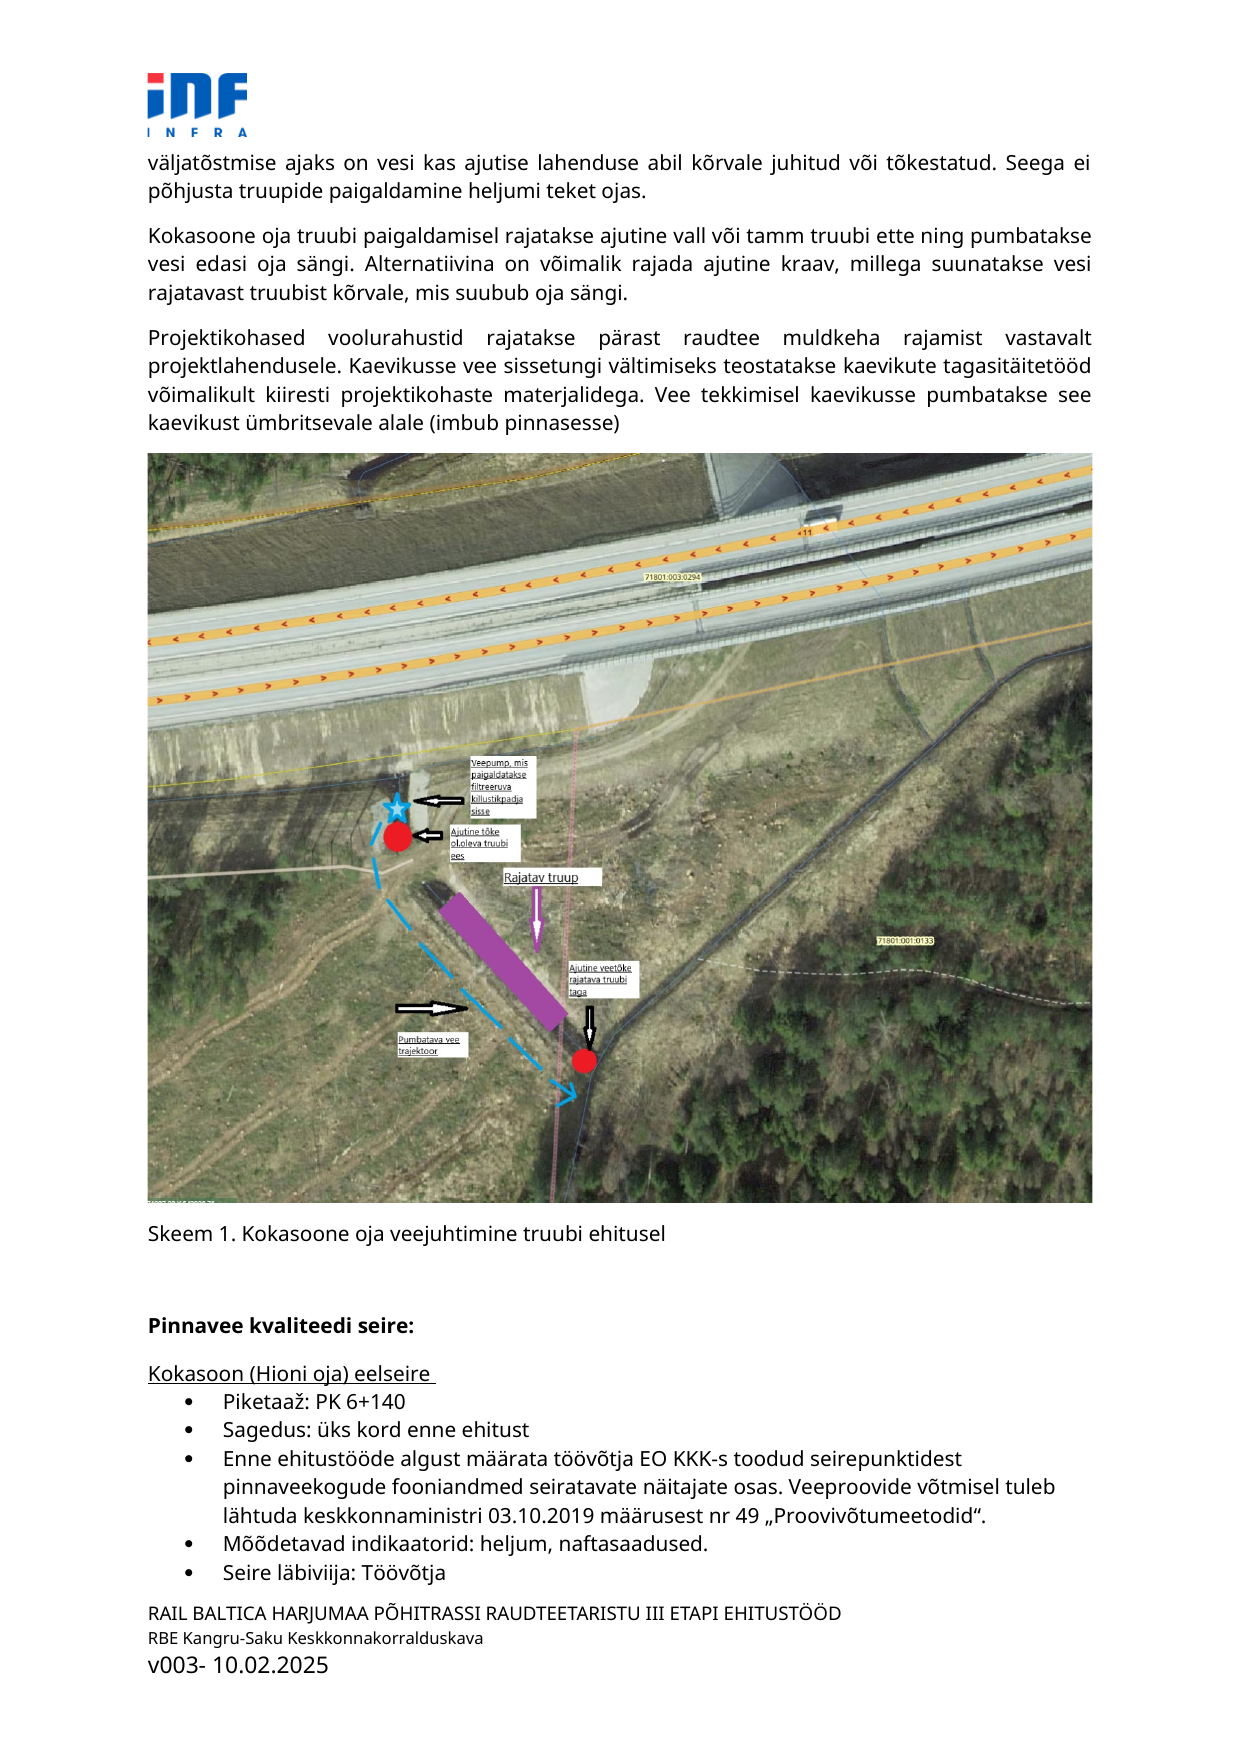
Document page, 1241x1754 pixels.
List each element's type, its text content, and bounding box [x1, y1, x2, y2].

text Kokasoon (Hioni oja) eelseire [148, 1359, 1093, 1387]
list Piketaaž: PK 6+140 [185, 1387, 1093, 1416]
list Enne ehitustööde algust määrata töövõtja EO KKK-s toodud seirepunktidest pinnaveekogude fooniandmed seiratavate näitajate osas. Veeproovide võtmisel tuleb lähtuda keskkonnaministri 03.10.2019 määrusest nr 49 „Proovivõtumeetodid“. [185, 1444, 1093, 1529]
text Projektikohased voolurahustid rajatakse pärast raudtee muldkeha rajamist vastavalt projektlahendusele. Kaevikusse vee sissetungi vältimiseks teostatakse kaevikute tagasitäitetööd võimalikult kiiresti projektikohaste materjalidega. Vee tekkimisel kaevikusse pumbatakse see kaevikust ümbritsevale alale (imbub pinnasesse) [148, 323, 1093, 437]
text Skeem 1. Kokasoone oja veejuhtimine truubi ehitusel [148, 1219, 1093, 1247]
picture [147, 453, 1093, 1203]
list Sagedus: üks kord enne ehitust [185, 1416, 1093, 1444]
list Seire läbiviija: Töövõtja [185, 1558, 1093, 1586]
text Pinnavee kvaliteedi seire: [148, 1311, 1093, 1340]
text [148, 148, 1093, 204]
picture [147, 73, 247, 137]
text Kokasoone oja truubi paigaldamisel rajatakse ajutine vall või tamm truubi ette ning pumbatakse vesi edasi oja sängi. Alternatiivina on võimalik rajada ajutine kraav, millega suunatakse vesi rajatavast truubist kõrvale, mis suubub oja sängi. [148, 221, 1093, 306]
list Mõõdetavad indikaatorid: heljum, naftasaadused. [185, 1529, 1093, 1558]
